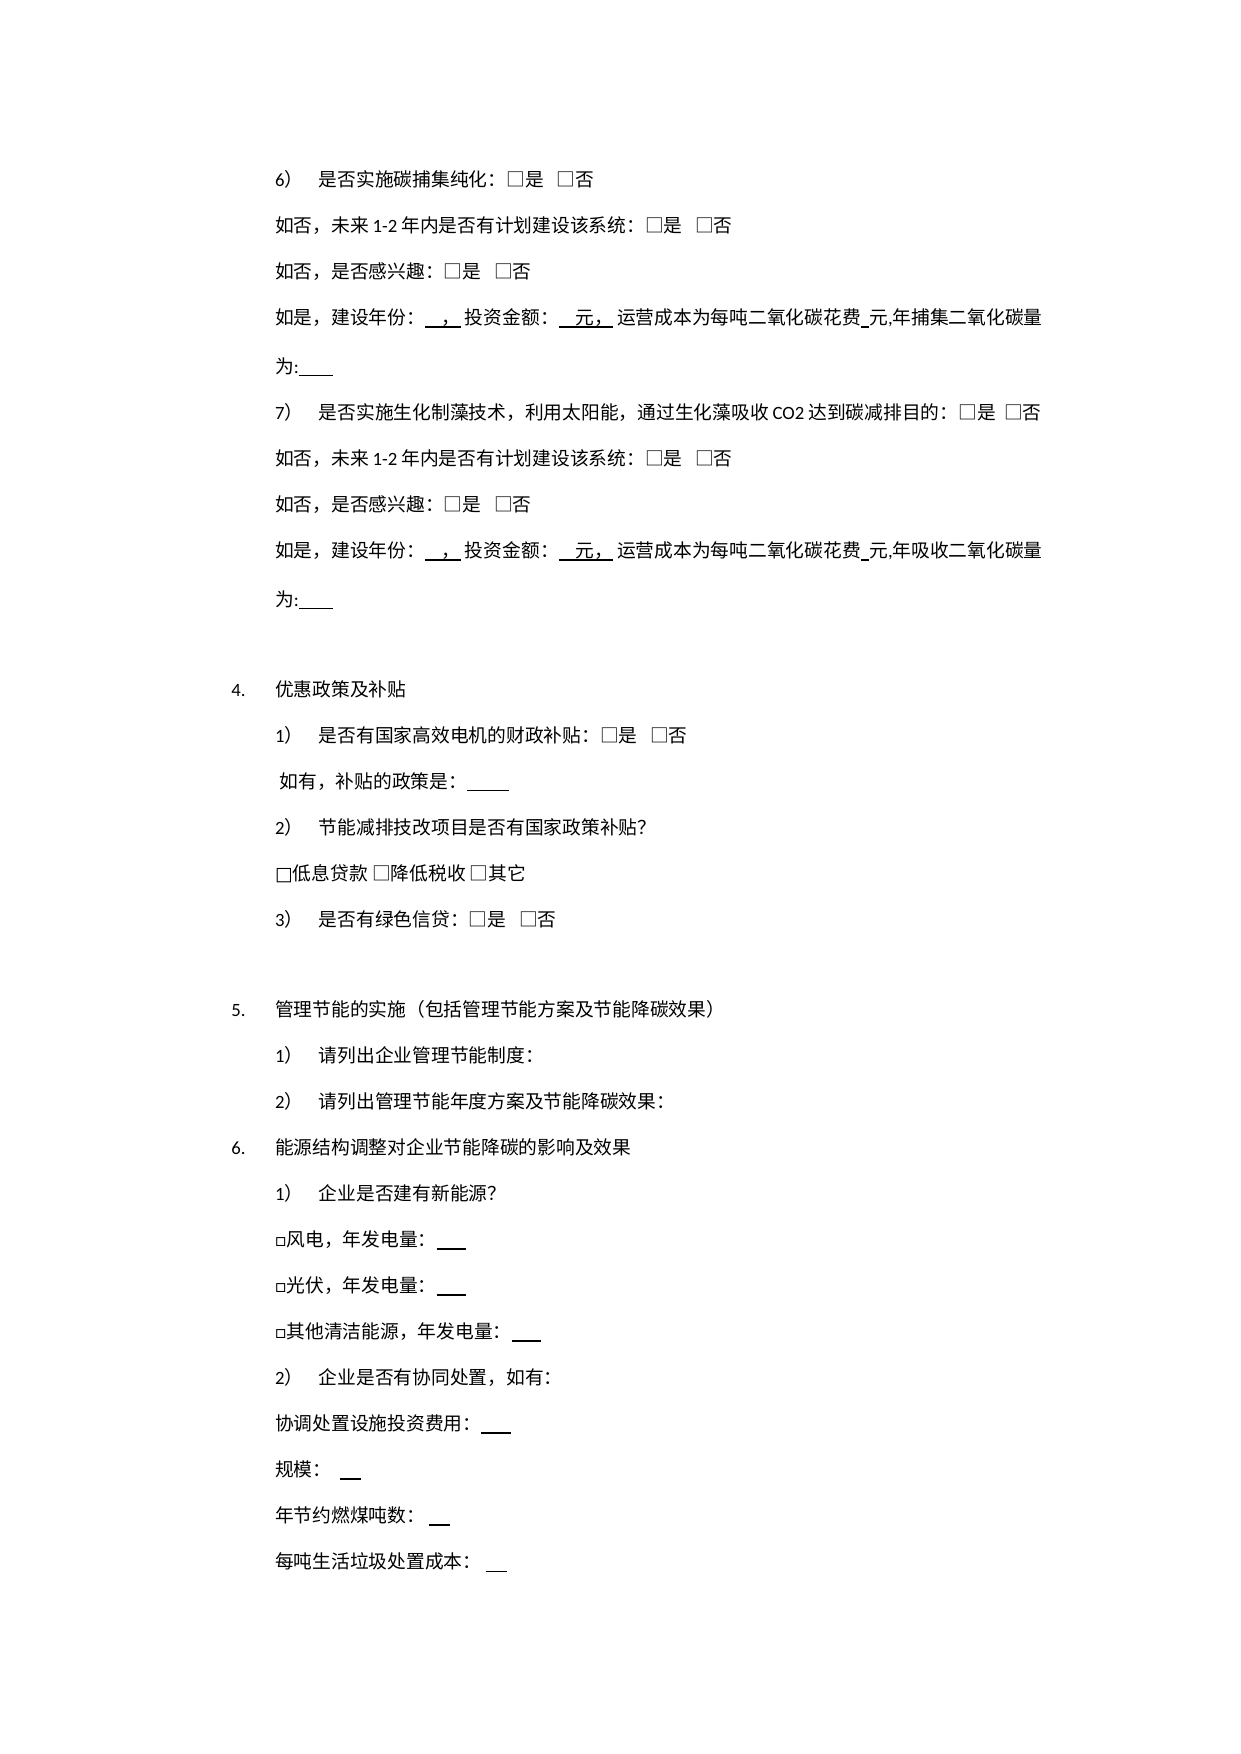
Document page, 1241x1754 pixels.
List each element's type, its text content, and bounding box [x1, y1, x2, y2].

list 如否，未来1-2年内是否有计划建设该系统：□是 □否 [275, 208, 1053, 241]
list 协调处置设施投资费用： [275, 1406, 1053, 1439]
list □光伏，年发电量： [275, 1268, 1053, 1301]
list 能源结构调整对企业节能降碳的影响及效果 [231, 1130, 1053, 1163]
list 如有，补贴的政策是： [275, 764, 1053, 796]
list □其他清洁能源，年发电量： [275, 1314, 1053, 1347]
list 是否有国家高效电机的财政补贴：□是 □否 [275, 718, 1053, 750]
list □低息贷款 □降低税收 □其它 [275, 856, 1053, 888]
list 节能减排技改项目是否有国家政策补贴？ [275, 810, 1053, 842]
list □风电，年发电量： [275, 1222, 1053, 1255]
list 是否实施生化制藻技术，利用太阳能，通过生化藻吸收CO2达到碳减排目的：□是 □否 [275, 395, 1053, 427]
list 请列出企业管理节能制度： [275, 1038, 1053, 1071]
list 是否实施碳捕集纯化：□是 □否 [275, 162, 1053, 194]
list 如否，未来1-2年内是否有计划建设该系统：□是 □否 [275, 441, 1053, 473]
list 规模： [275, 1452, 1053, 1485]
list 如否，是否感兴趣：□是 □否 [275, 487, 1053, 519]
list 年节约燃煤吨数： [275, 1498, 1053, 1531]
list 请列出管理节能年度方案及节能降碳效果： [275, 1084, 1053, 1117]
list 优惠政策及补贴 [231, 672, 1053, 704]
list 企业是否建有新能源？ [275, 1176, 1053, 1209]
list 每吨生活垃圾处置成本： [275, 1544, 1053, 1577]
list 是否有绿色信贷：□是 □否 [275, 902, 1053, 934]
list 如是，建设年份： ， 投资金额： 元， 运营成本为每吨二氧化碳花费 元,年捕集二氧化碳量为: [275, 300, 1053, 381]
list 如否，是否感兴趣：□是 □否 [275, 254, 1053, 287]
list 企业是否有协同处置，如有： [275, 1360, 1053, 1393]
list 管理节能的实施（包括管理节能方案及节能降碳效果） [231, 992, 1053, 1024]
list 如是，建设年份： ， 投资金额： 元， 运营成本为每吨二氧化碳花费 元,年吸收二氧化碳量为: [275, 533, 1053, 614]
